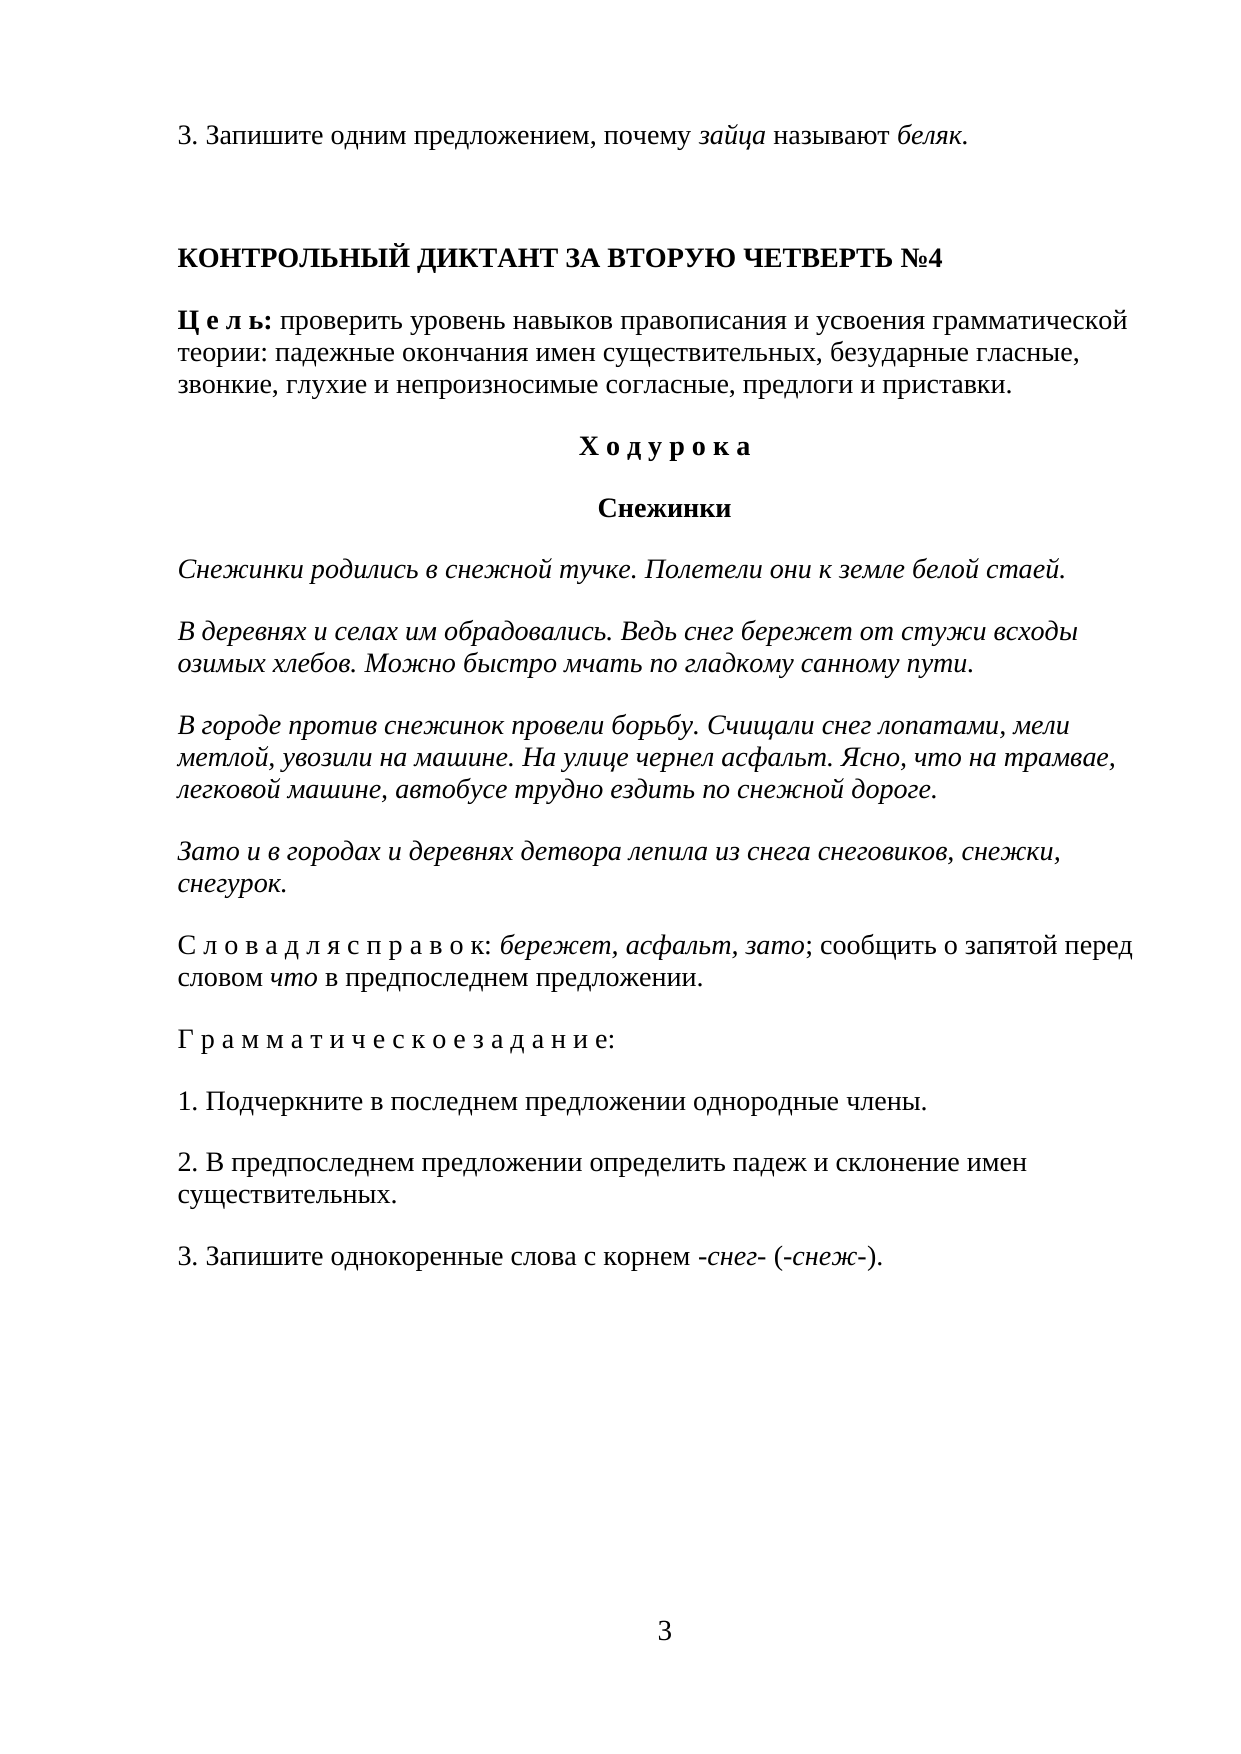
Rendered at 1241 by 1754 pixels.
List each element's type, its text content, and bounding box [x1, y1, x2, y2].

text Зато и в городах и деревнях детвора лепила из снега снеговиков, снежки, снегурок. [177, 834, 1152, 899]
text Ц е л ь: проверить уровень навыков правописания и усвоения грамматической теории: падежные окончания имен существительных, безударные гласные, звонкие, глухие и непроизносимые согласные, предлоги и приставки. [177, 303, 1152, 400]
text Снежинки родились в снежной тучке. Полетели они к земле белой стаей. [177, 552, 1152, 585]
text Снежинки [177, 491, 1152, 523]
text 3. Запишите одним предложением, почему зайца называют беляк. [177, 118, 1152, 151]
text Х о д у р о к а [177, 429, 1152, 462]
text Г р а м м а т и ч е с к о е з а д а н и е: [177, 1022, 1152, 1054]
text 2. В предпоследнем предложении определить падеж и склонение имен существительных. [177, 1145, 1152, 1210]
text В городе против снежинок провели борьбу. Счищали снег лопатами, мели метлой, увозили на машине. На улице чернел асфальт. Ясно, что на трамвае, легковой машине, автобусе трудно ездить по снежной дороге. [177, 708, 1152, 805]
text КОНТРОЛЬНЫЙ ДИКТАНТ ЗА ВТОРУЮ ЧЕТВЕРТЬ №4 [177, 241, 1152, 274]
text 1. Подчеркните в последнем предложении однородные члены. [177, 1084, 1152, 1116]
text С л о в а д л я с п р а в о к: бережет, асфальт, зато; сообщить о запятой перед словом что в предпоследнем предложении. [177, 928, 1152, 993]
text 3. Запишите однокоренные слова с корнем -снег- (-снеж-). [177, 1239, 1152, 1272]
text В деревнях и селах им обрадовались. Ведь снег бережет от стужи всходы озимых хлебов. Можно быстро мчать по гладкому санному пути. [177, 614, 1152, 679]
